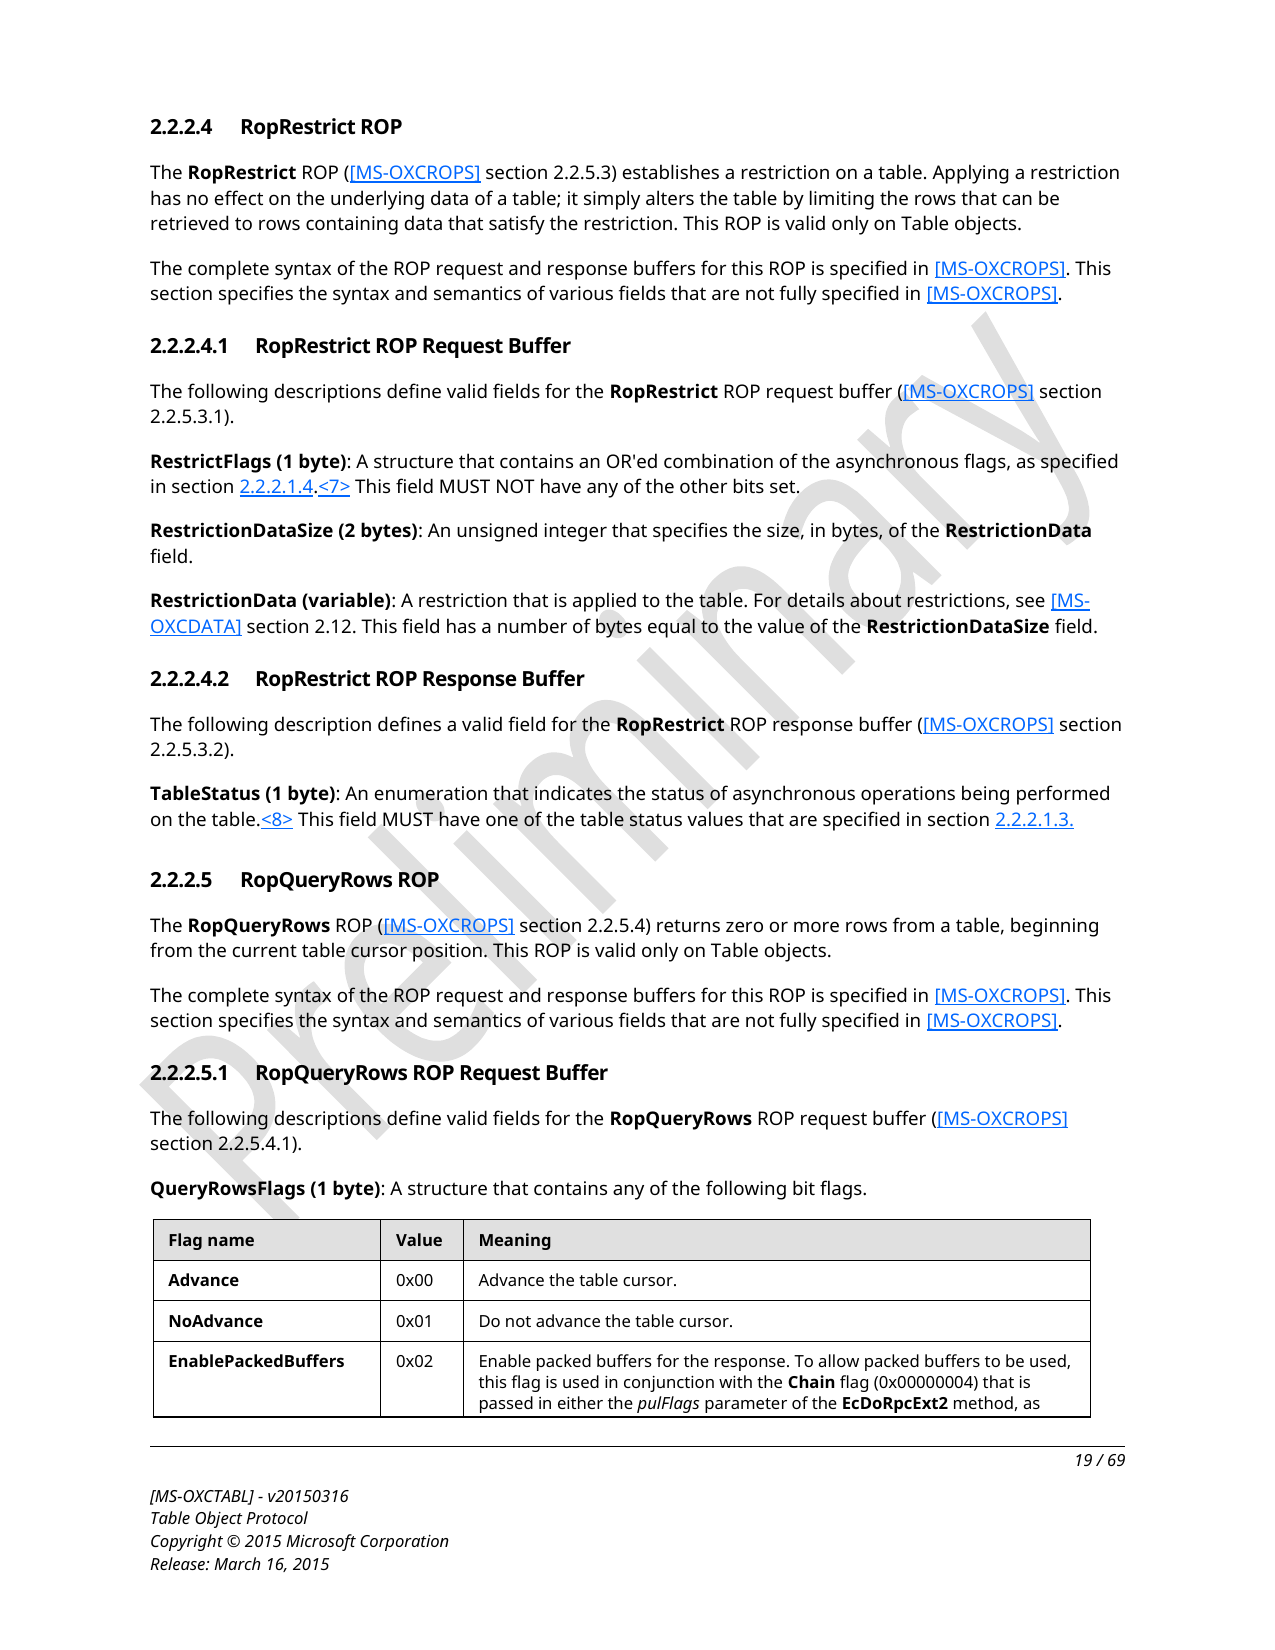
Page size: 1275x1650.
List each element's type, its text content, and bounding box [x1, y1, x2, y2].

text QueryRowsFlags (1 byte): A structure that contains any of the following bit flags. [150, 1175, 1125, 1201]
table_cell Advance [154, 1261, 380, 1300]
text The following descriptions define valid fields for the RopQueryRows ROP request buffer ([MS-OXCROPS] section 2.2.5.4.1). [150, 1105, 1125, 1156]
table_cell 0x01 [381, 1301, 463, 1341]
table_cell NoAdvance [154, 1301, 380, 1341]
text The complete syntax of the ROP request and response buffers for this ROP is specified in [MS-OXCROPS]. This section specifies the syntax and semantics of various fields that are not fully specified in [MS-OXCROPS]. [150, 255, 1125, 306]
table_cell EnablePackedBuffers [154, 1342, 380, 1416]
subtitle RopRestrict ROP Response Buffer [150, 664, 1125, 692]
text RestrictFlags (1 byte): A structure that contains an OR'ed combination of the asynchronous flags, as specified in section 2.2.2.1.4.<7> This field MUST NOT have any of the other bits set. [150, 448, 1125, 499]
subtitle RopRestrict ROP Request Buffer [150, 331, 1125, 359]
text The following descriptions define valid fields for the RopRestrict ROP request buffer ([MS-OXCROPS] section 2.2.5.3.1). [150, 378, 1125, 429]
table_header Meaning [464, 1220, 1090, 1260]
table_cell 0x00 [381, 1261, 463, 1300]
subtitle RopQueryRows ROP Request Buffer [150, 1058, 1125, 1086]
text The RopRestrict ROP ([MS-OXCROPS] section 2.2.5.3) establishes a restriction on a table. Applying a restriction has no effect on the underlying data of a table; it simply alters the table by limiting the rows that can be retrieved to rows containing data that satisfy the restriction. This ROP is valid only on Table objects. [150, 160, 1125, 236]
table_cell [464, 1342, 1090, 1416]
text RestrictionDataSize (2 bytes): An unsigned integer that specifies the size, in bytes, of the RestrictionData field. [150, 518, 1125, 569]
text The following description defines a valid field for the RopRestrict ROP response buffer ([MS-OXCROPS] section 2.2.5.3.2). [150, 711, 1125, 762]
table_cell Do not advance the table cursor. [464, 1301, 1090, 1341]
text RestrictionData (variable): A restriction that is applied to the table. For details about restrictions, see [MS-OXCDATA] section 2.12. This field has a number of bytes equal to the value of the RestrictionDataSize field. [150, 588, 1125, 639]
subtitle RopRestrict ROP [150, 112, 1125, 141]
table_header Value [381, 1220, 463, 1260]
table_cell Advance the table cursor. [464, 1261, 1090, 1300]
text TableStatus (1 byte): An enumeration that indicates the status of asynchronous operations being performed on the table.<8> This field MUST have one of the table status values that are specified in section 2.2.2.1.3. [150, 781, 1125, 832]
table_header Flag name [154, 1220, 380, 1260]
text The complete syntax of the ROP request and response buffers for this ROP is specified in [MS-OXCROPS]. This section specifies the syntax and semantics of various fields that are not fully specified in [MS-OXCROPS]. [150, 982, 1125, 1033]
subtitle RopQueryRows ROP [150, 865, 1125, 893]
text The RopQueryRows ROP ([MS-OXCROPS] section 2.2.5.4) returns zero or more rows from a table, beginning from the current table cursor position. This ROP is valid only on Table objects. [150, 912, 1125, 963]
table_cell 0x02 [381, 1342, 463, 1416]
